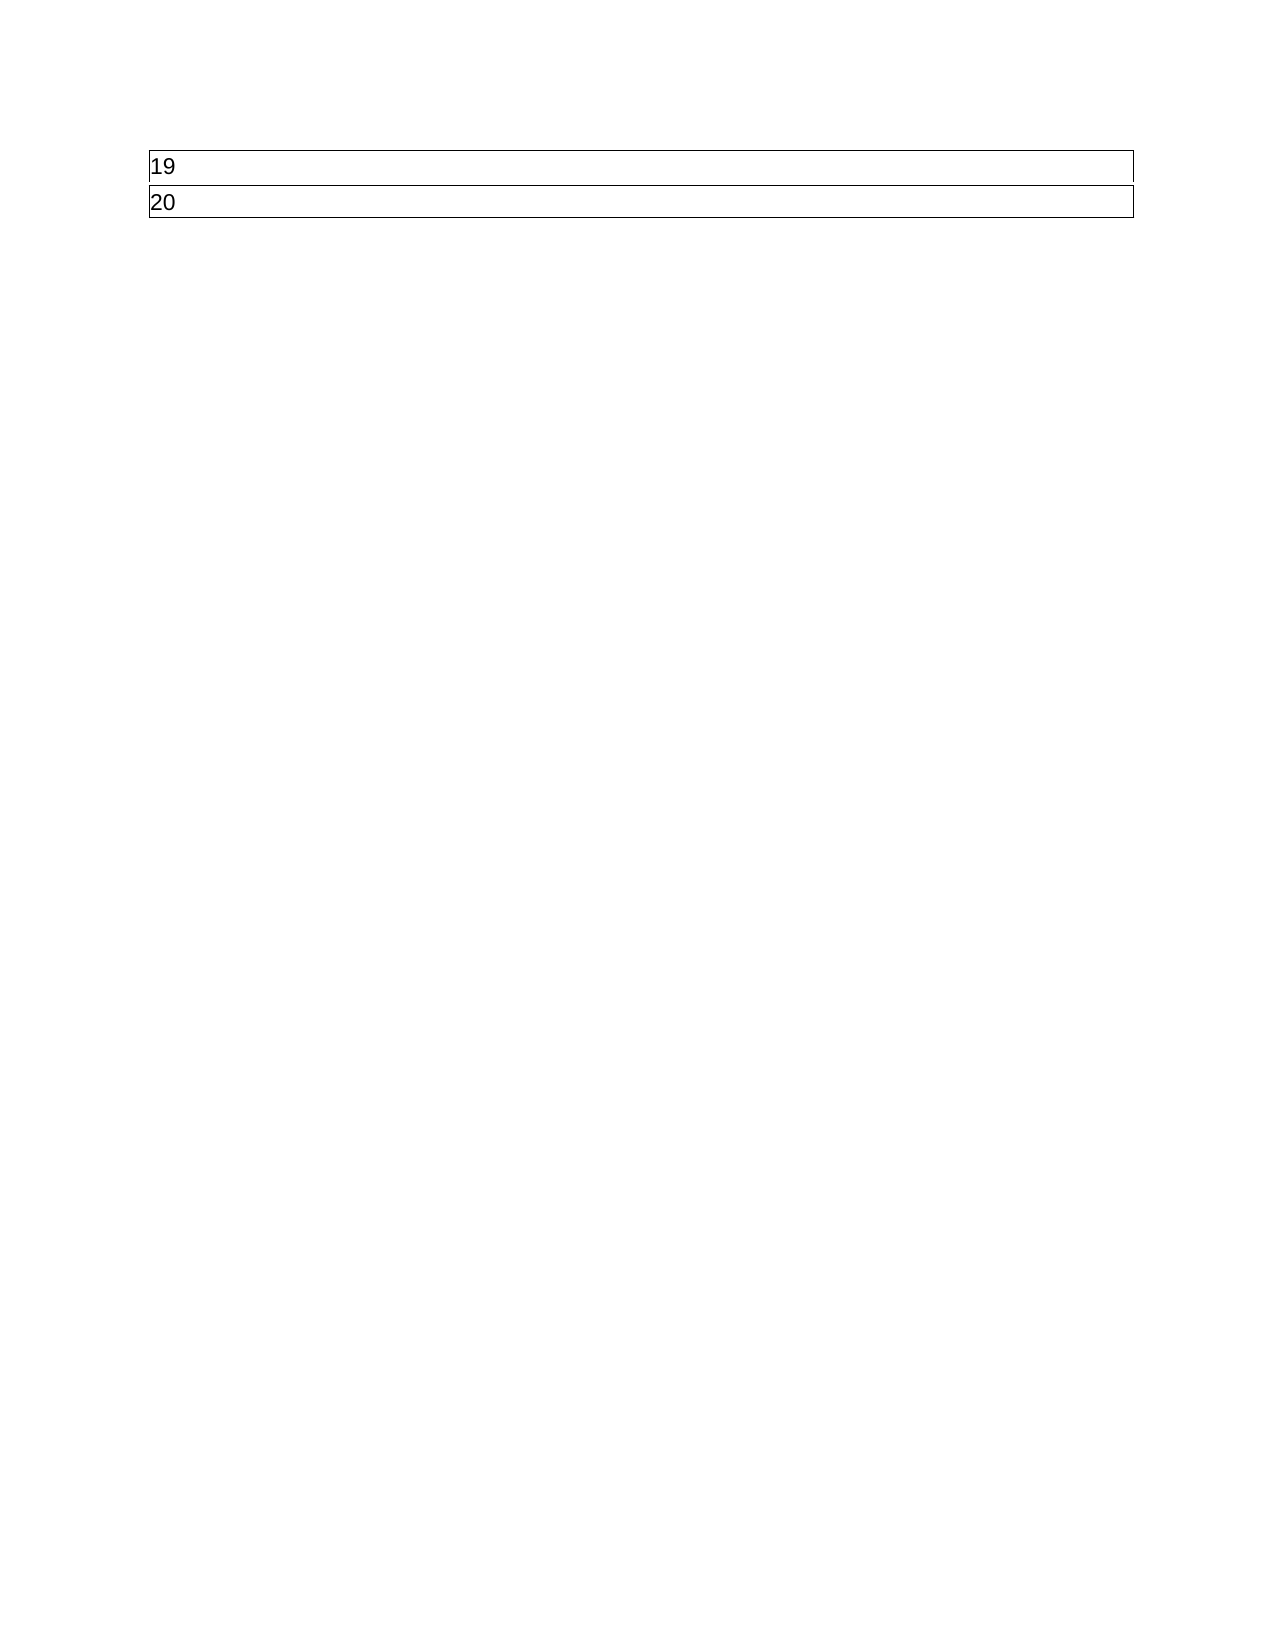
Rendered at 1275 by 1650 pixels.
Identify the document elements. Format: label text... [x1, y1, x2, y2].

text 19 [150, 151, 1133, 182]
text 20 [150, 186, 1133, 217]
